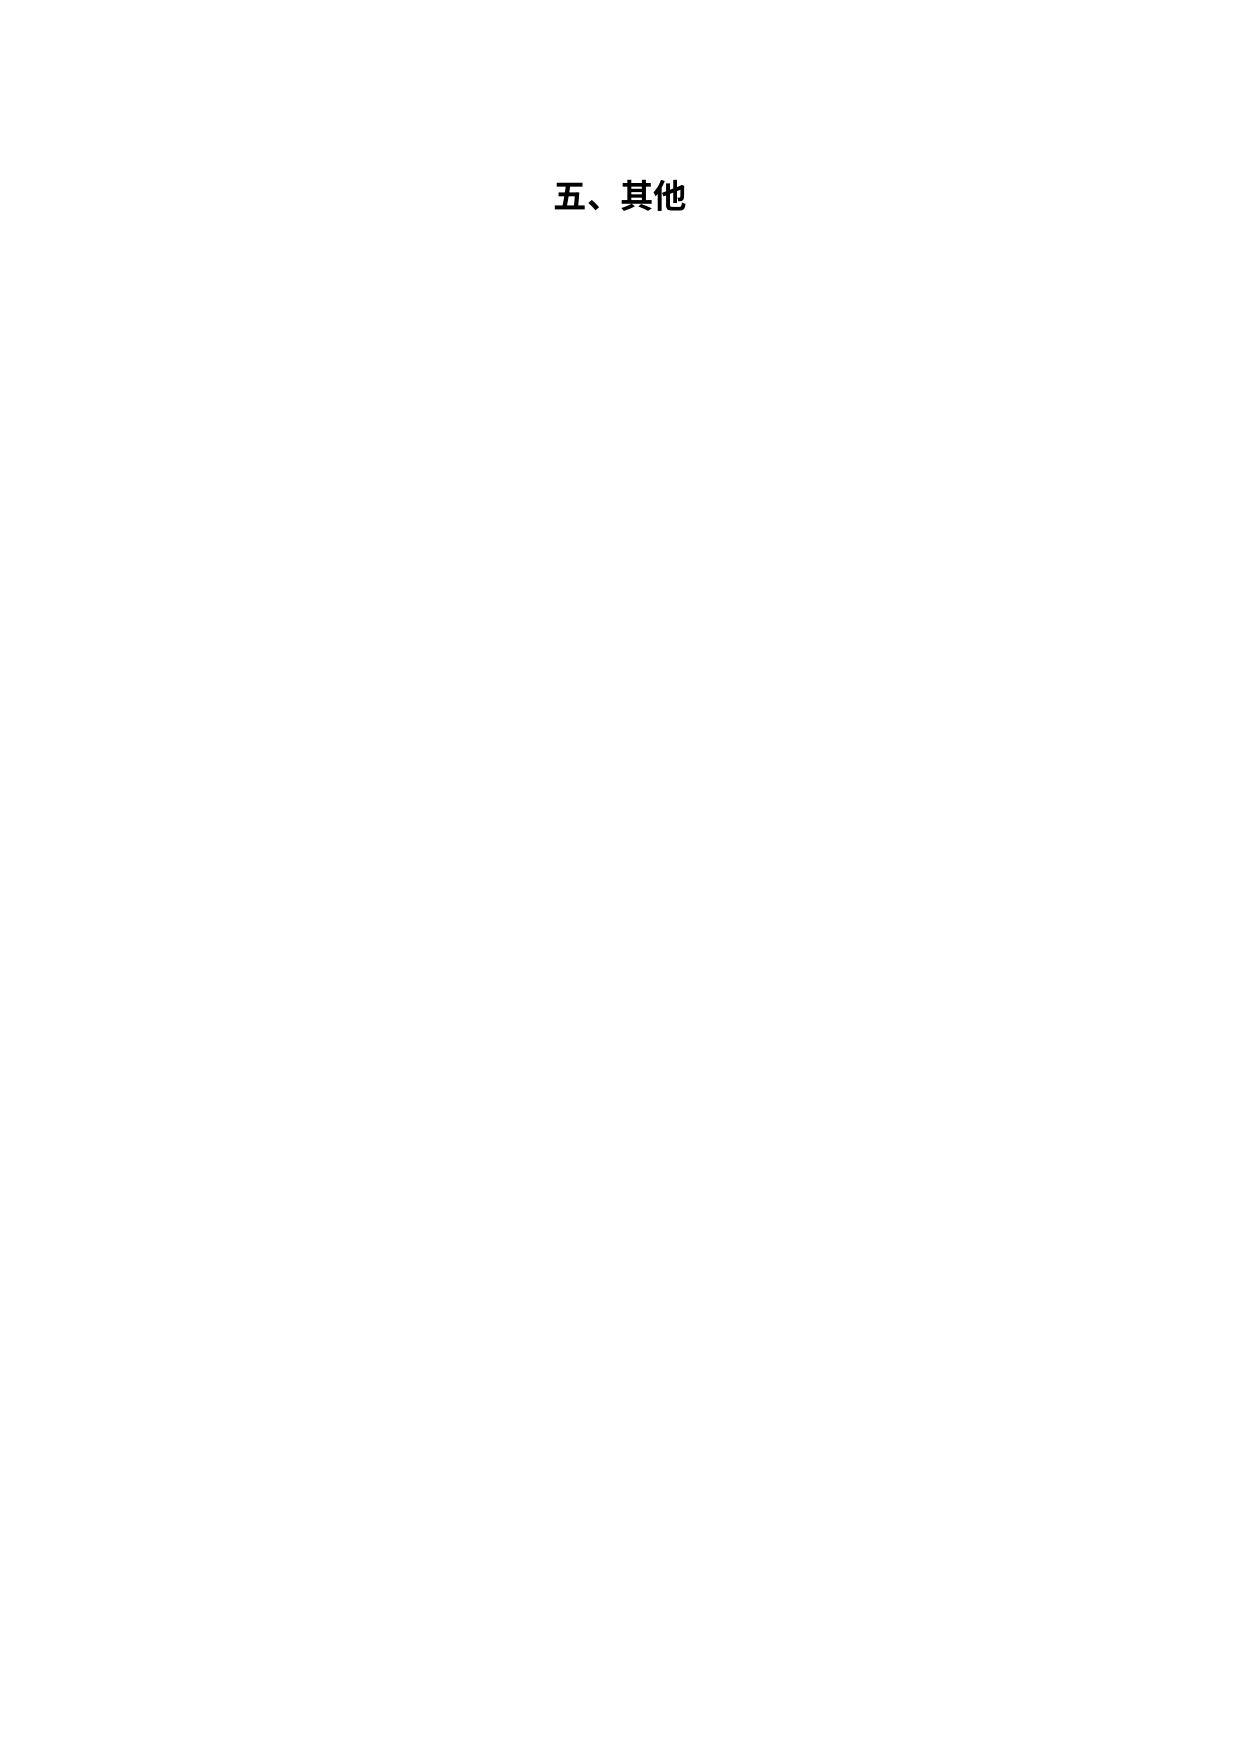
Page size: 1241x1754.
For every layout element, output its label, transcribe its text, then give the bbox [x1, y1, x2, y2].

list 五、其他 [187, 162, 1053, 227]
